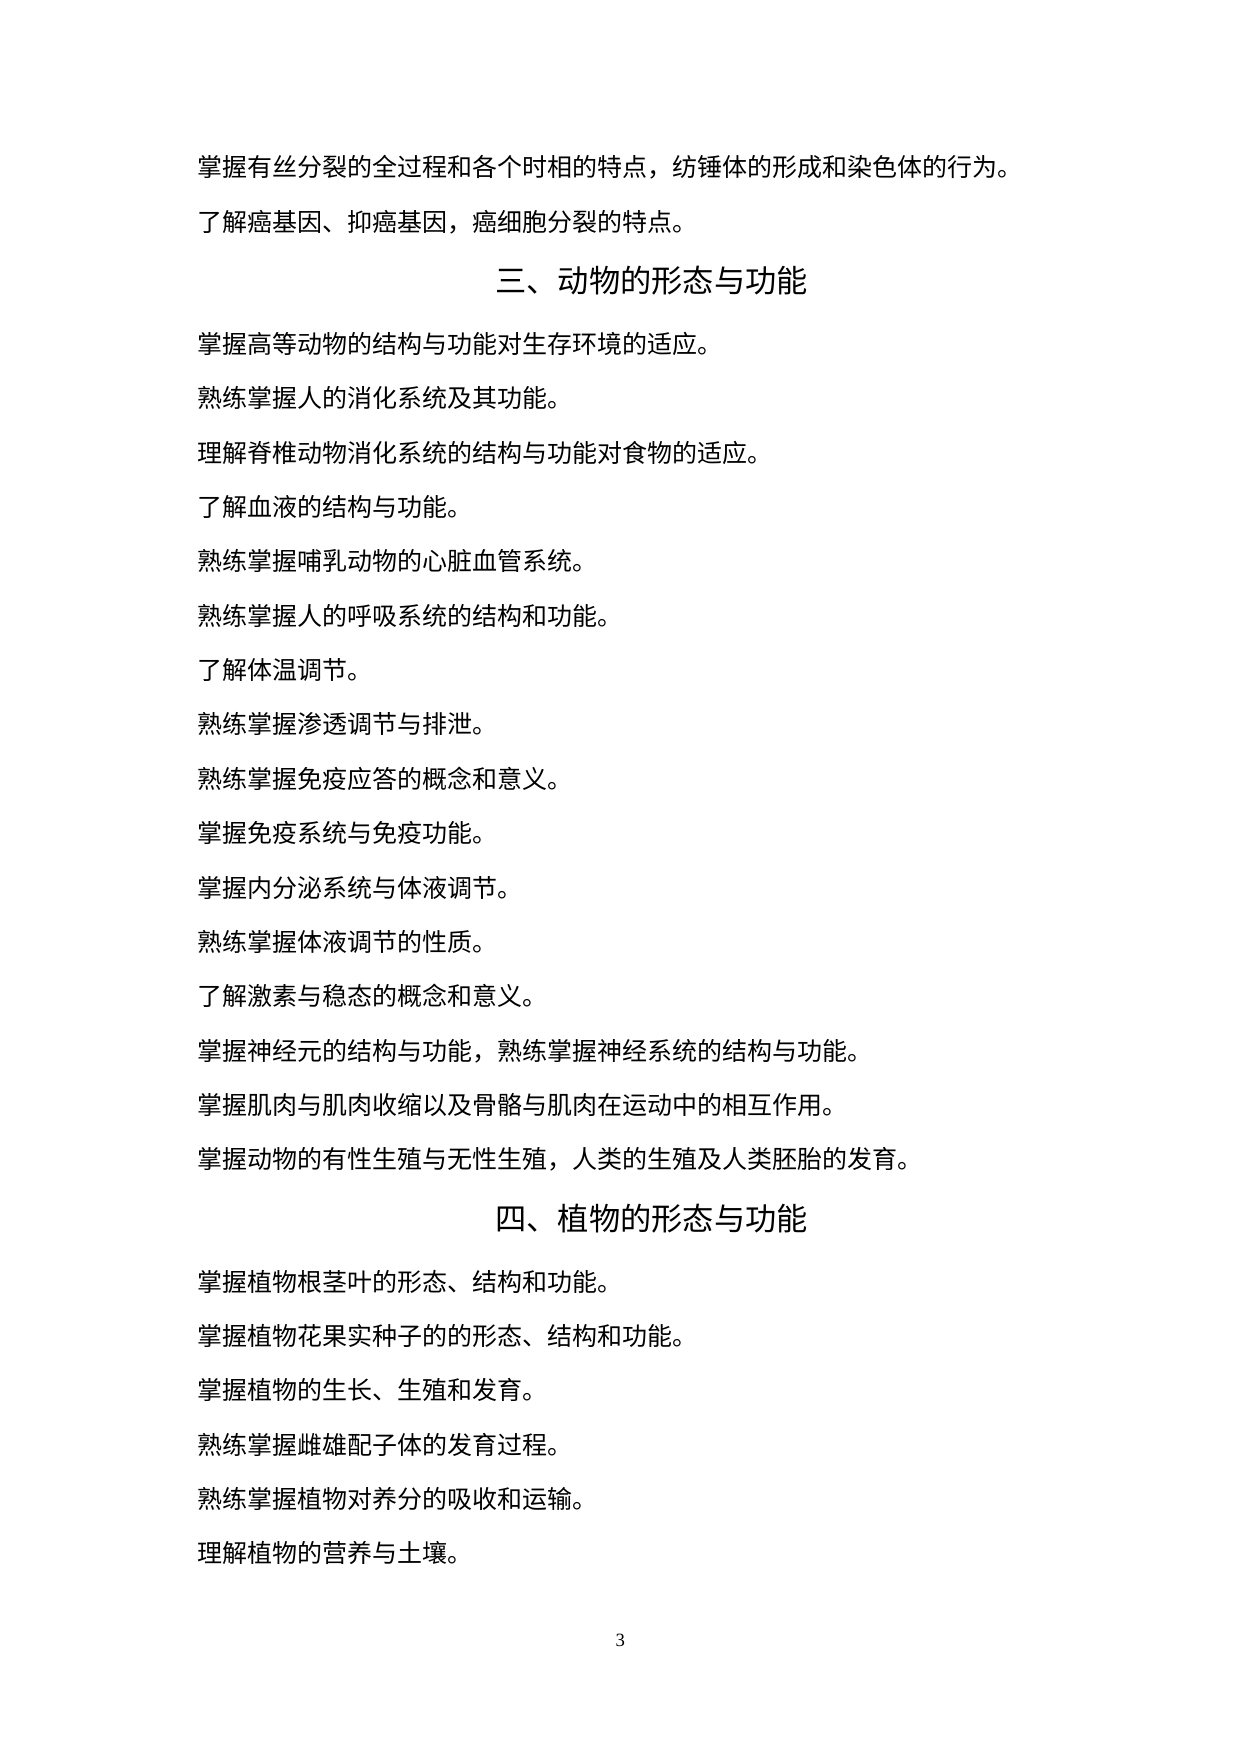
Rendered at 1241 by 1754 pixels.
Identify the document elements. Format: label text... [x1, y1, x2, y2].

text 掌握植物花果实种子的的形态、结构和功能。 [148, 1316, 1092, 1353]
text 掌握有丝分裂的全过程和各个时相的特点，纺锤体的形成和染色体的行为。 [148, 148, 1092, 184]
text 熟练掌握体液调节的性质。 [148, 922, 1092, 959]
text 掌握植物根茎叶的形态、结构和功能。 [148, 1262, 1092, 1298]
text 掌握免疫系统与免疫功能。 [148, 814, 1092, 850]
text 掌握植物的生长、生殖和发育。 [148, 1371, 1092, 1407]
text 掌握神经元的结构与功能，熟练掌握神经系统的结构与功能。 [148, 1031, 1092, 1067]
text 理解植物的营养与土壤。 [148, 1534, 1092, 1570]
text 了解血液的结构与功能。 [148, 487, 1092, 524]
text 理解脊椎动物消化系统的结构与功能对食物的适应。 [148, 433, 1092, 469]
text 三、动物的形态与功能 [148, 256, 1092, 302]
text 熟练掌握植物对养分的吸收和运输。 [148, 1479, 1092, 1516]
text 掌握内分泌系统与体液调节。 [148, 868, 1092, 904]
text 熟练掌握雌雄配子体的发育过程。 [148, 1425, 1092, 1461]
text 熟练掌握人的呼吸系统的结构和功能。 [148, 596, 1092, 632]
text 了解癌基因、抑癌基因，癌细胞分裂的特点。 [148, 202, 1092, 238]
text 熟练掌握渗透调节与排泄。 [148, 705, 1092, 741]
text 掌握肌肉与肌肉收缩以及骨骼与肌肉在运动中的相互作用。 [148, 1086, 1092, 1122]
text 熟练掌握免疫应答的概念和意义。 [148, 759, 1092, 796]
text 熟练掌握人的消化系统及其功能。 [148, 379, 1092, 415]
text 了解激素与稳态的概念和意义。 [148, 977, 1092, 1013]
text 熟练掌握哺乳动物的心脏血管系统。 [148, 542, 1092, 578]
text 掌握动物的有性生殖与无性生殖，人类的生殖及人类胚胎的发育。 [148, 1140, 1092, 1176]
text 掌握高等动物的结构与功能对生存环境的适应。 [148, 324, 1092, 361]
text 四、植物的形态与功能 [148, 1194, 1092, 1239]
text 了解体温调节。 [148, 651, 1092, 687]
